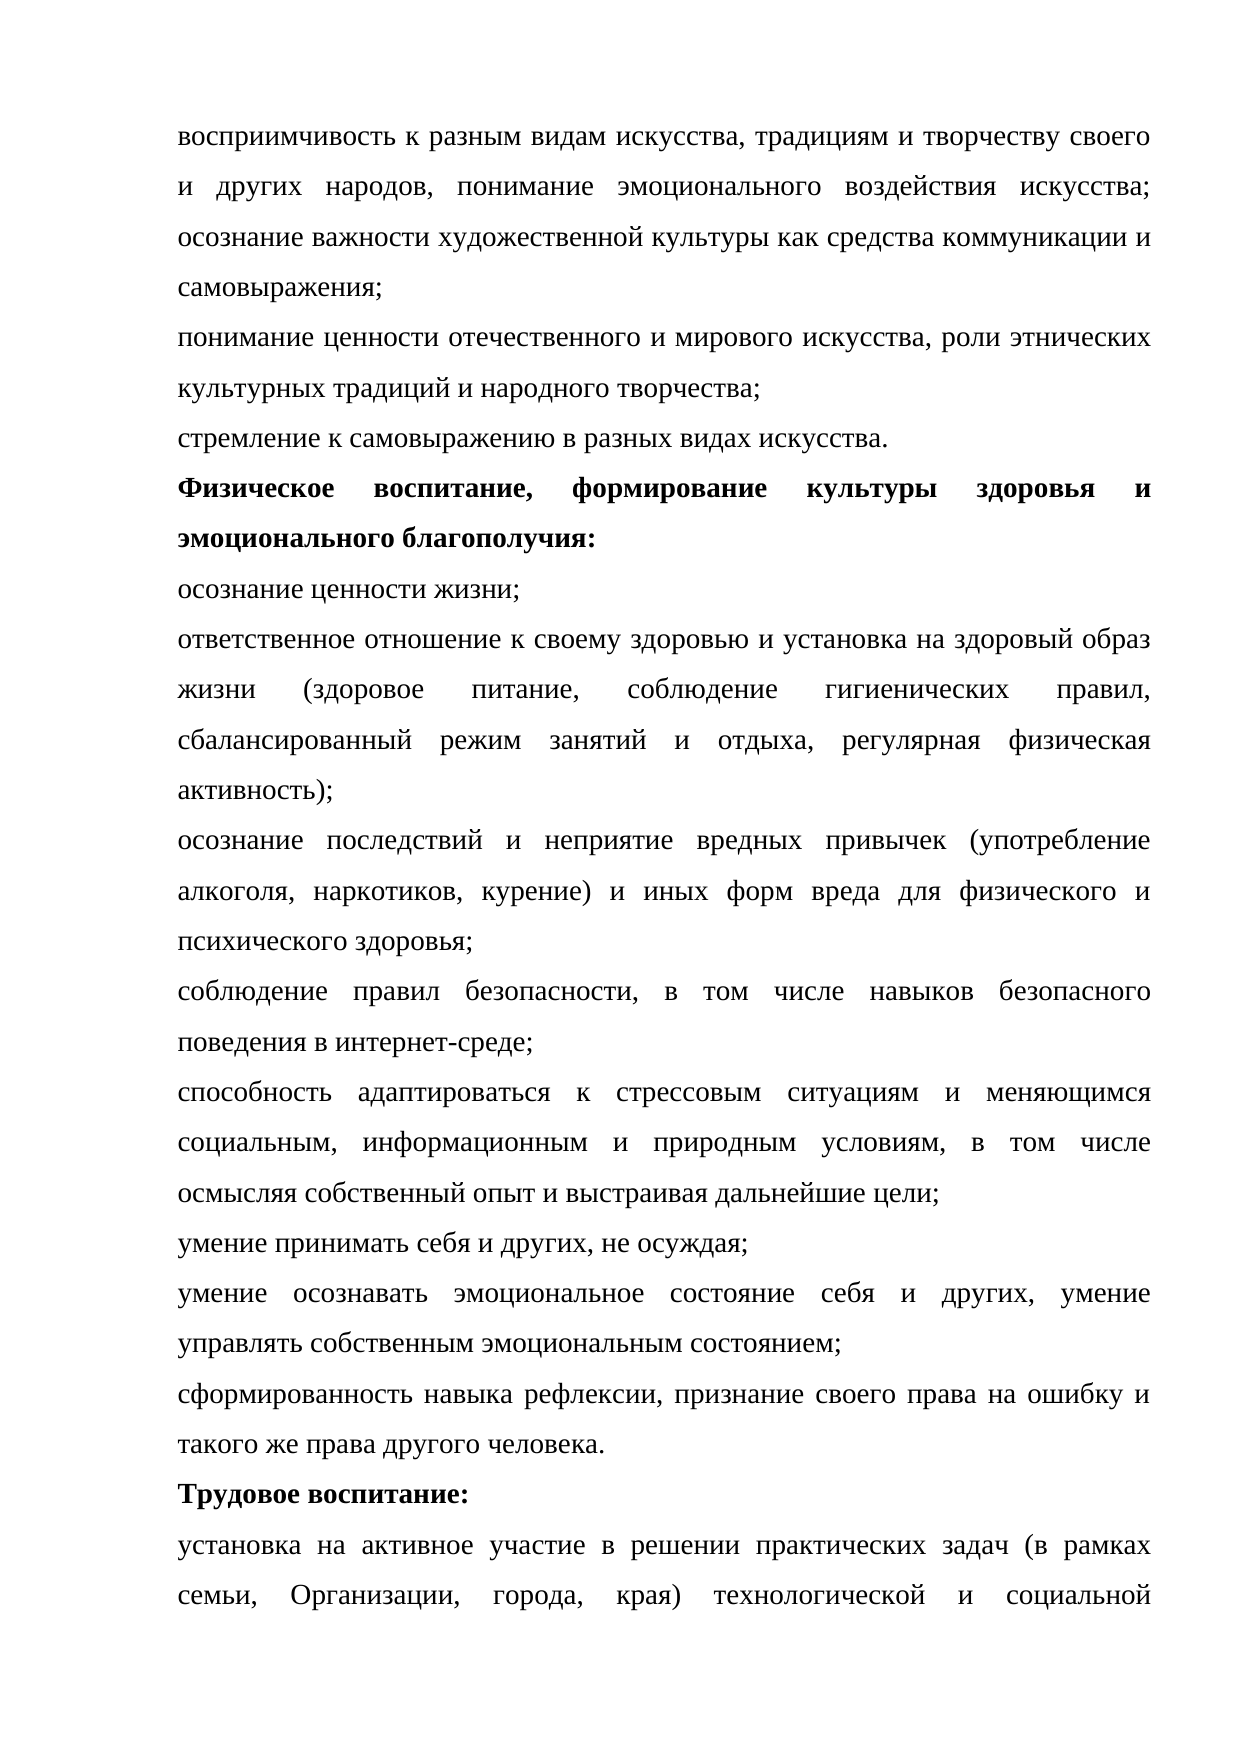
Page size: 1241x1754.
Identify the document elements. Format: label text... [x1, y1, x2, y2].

text осознание ценности жизни; [177, 571, 1152, 604]
text умение осознавать эмоциональное состояние себя и других, умение управлять собственным эмоциональным состоянием; [177, 1275, 1152, 1359]
text соблюдение правил безопасности, в том числе навыков безопасного поведения в интернет-среде; [177, 973, 1152, 1057]
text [177, 1527, 1152, 1611]
text стремление к самовыражению в разных видах искусства. [177, 420, 1152, 453]
text Физическое воспитание, формирование культуры здоровья и эмоционального благополучия: [177, 470, 1152, 554]
text Трудовое воспитание: [177, 1477, 1152, 1510]
text понимание ценности отечественного и мирового искусства, роли этнических культурных традиций и народного творчества; [177, 319, 1152, 403]
text ответственное отношение к своему здоровью и установка на здоровый образ жизни (здоровое питание, соблюдение гигиенических правил, сбалансированный режим занятий и отдыха, регулярная физическая активность); [177, 621, 1152, 806]
text способность адаптироваться к стрессовым ситуациям и меняющимся социальным, информационным и природным условиям, в том числе осмысляя собственный опыт и выстраивая дальнейшие цели; [177, 1074, 1152, 1208]
text восприимчивость к разным видам искусства, традициям и творчеству своего и других народов, понимание эмоционального воздействия искусства; осознание важности художественной культуры как средства коммуникации и самовыражения; [177, 118, 1152, 303]
text осознание последствий и неприятие вредных привычек (употребление алкоголя, наркотиков, курение) и иных форм вреда для физического и психического здоровья; [177, 822, 1152, 957]
text сформированность навыка рефлексии, признание своего права на ошибку и такого же права другого человека. [177, 1376, 1152, 1460]
text умение принимать себя и других, не осуждая; [177, 1225, 1152, 1258]
